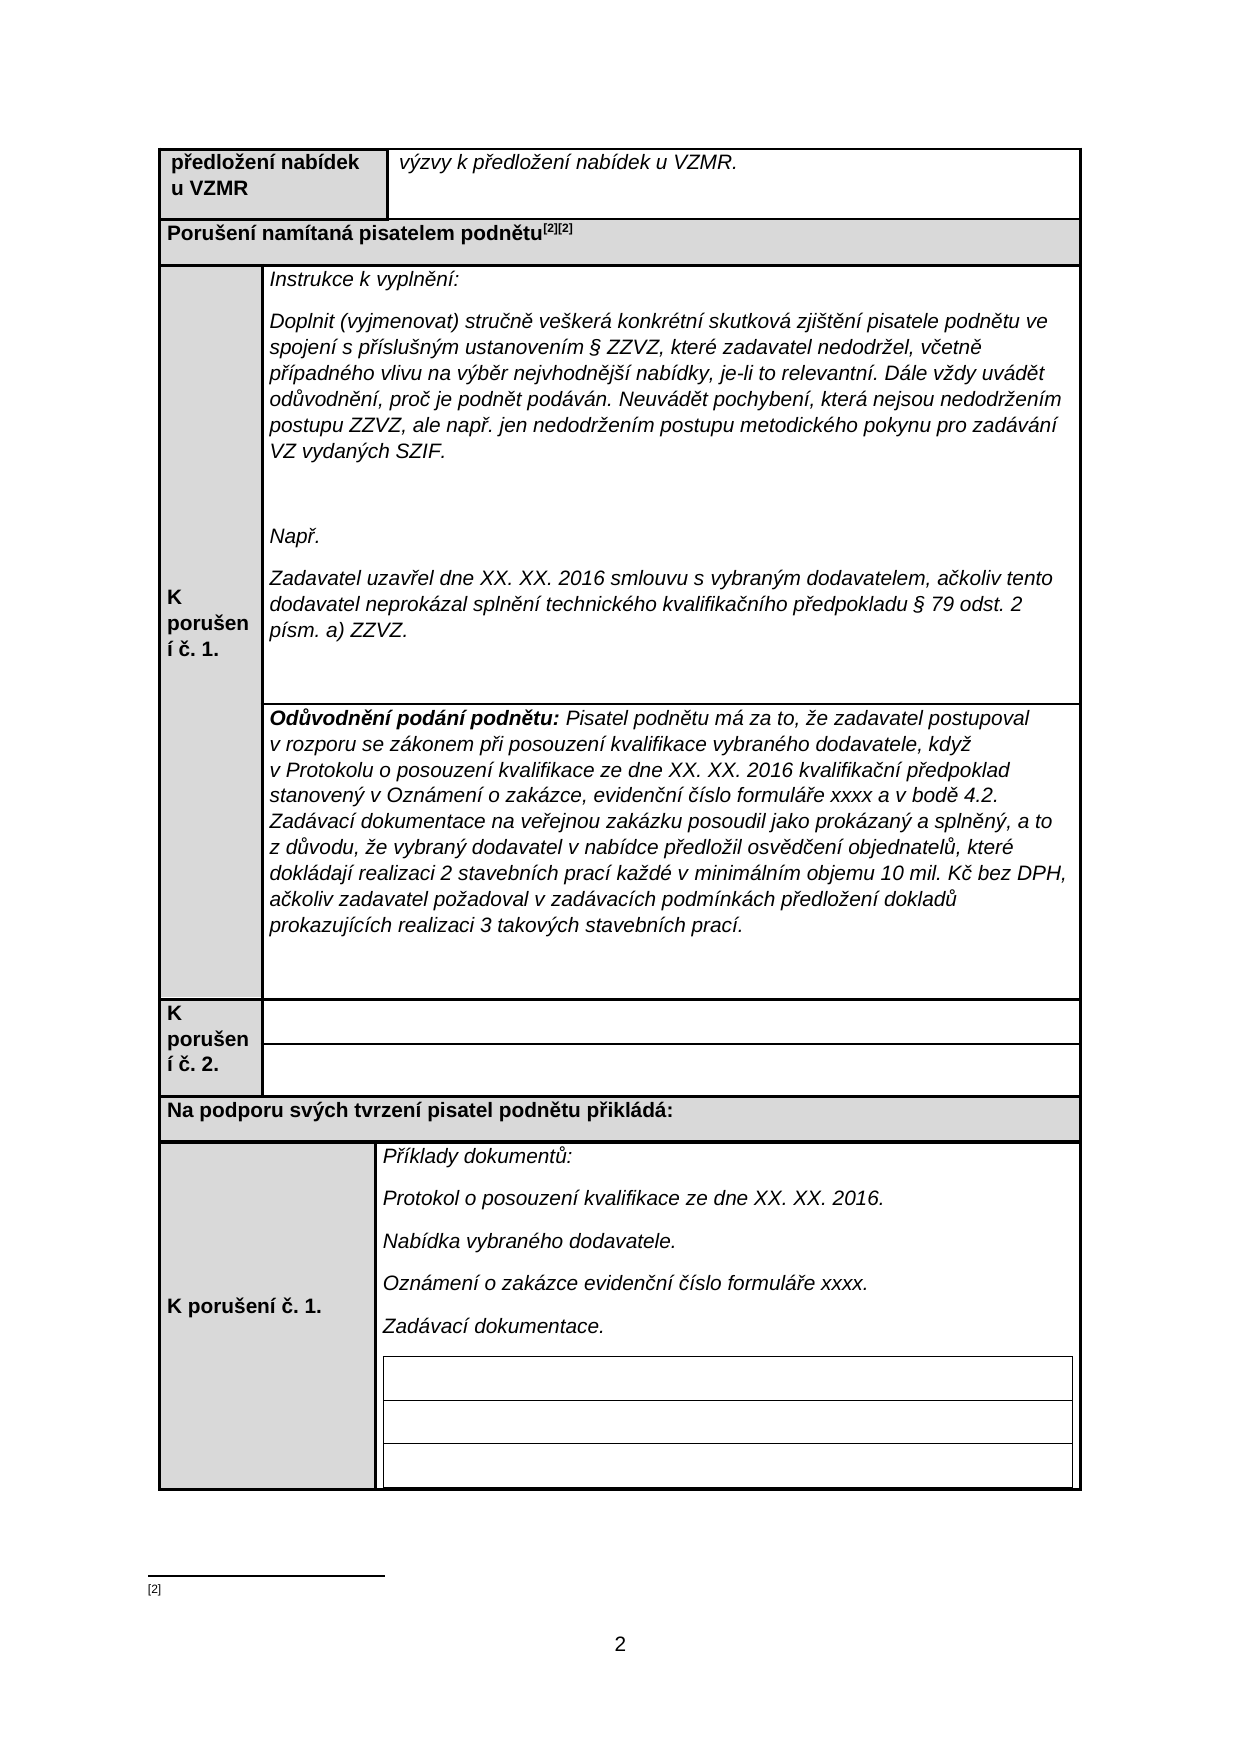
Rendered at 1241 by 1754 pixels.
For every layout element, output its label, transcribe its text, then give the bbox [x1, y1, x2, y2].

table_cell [161, 151, 386, 218]
table_cell Instrukce k vyplnění: Doplnit (vyjmenovat) stručně veškerá konkrétní skutková zjištění pisatele podnětu ve spojení s příslušným ustanovením § ZZVZ, které zadavatel nedodržel, včetně případného vlivu na výběr nejvhodnější nabídky, je-li to relevantní. Dále vždy uvádět odůvodnění, proč je podnět podáván. Neuvádět pochybení, která nejsou nedodržením postupu ZZVZ, ale např. jen nedodržením postupu metodického pokynu pro zadávání VZ vydaných SZIF. Např. Zadavatel uzavřel dne XX. XX. 2016 smlouvu s vybraným dodavatelem, ačkoliv tento dodavatel neprokázal splnění technického kvalifikačního předpokladu § 79 odst. 2 písm. a) ZZVZ. [264, 267, 1079, 703]
table_cell [264, 1045, 1079, 1095]
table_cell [377, 1144, 1079, 1488]
table_cell Na podporu svých tvrzení pisatel podnětu přikládá: [161, 1098, 1079, 1140]
table_cell [264, 1001, 1079, 1043]
table_cell Odůvodnění podání podnětu: Pisatel podnětu má za to, že zadavatel postupoval v rozporu se zákonem při posouzení kvalifikace vybraného dodavatele, když v Protokolu o posouzení kvalifikace ze dne XX. XX. 2016 kvalifikační předpoklad stanovený v Oznámení o zakázce, evidenční číslo formuláře xxxx a v bodě 4.2. Zadávací dokumentace na veřejnou zakázku posoudil jako prokázaný a splněný, a to z důvodu, že vybraný dodavatel v nabídce předložil osvědčení objednatelů, které dokládají realizaci 2 stavebních prací každé v minimálním objemu 10 mil. Kč bez DPH, ačkoliv zadavatel požadoval v zadávacích podmínkách předložení dokladů prokazujících realizaci 3 takových stavebních prací. [264, 705, 1079, 997]
table_cell K porušení č. 2. [161, 1001, 261, 1095]
table_cell K porušení č. 1. [161, 267, 261, 997]
table_cell Porušení namítaná pisatelem podnětu[2] [161, 220, 1079, 264]
table_cell K porušení č. 1. [161, 1144, 374, 1488]
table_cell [389, 150, 1079, 218]
